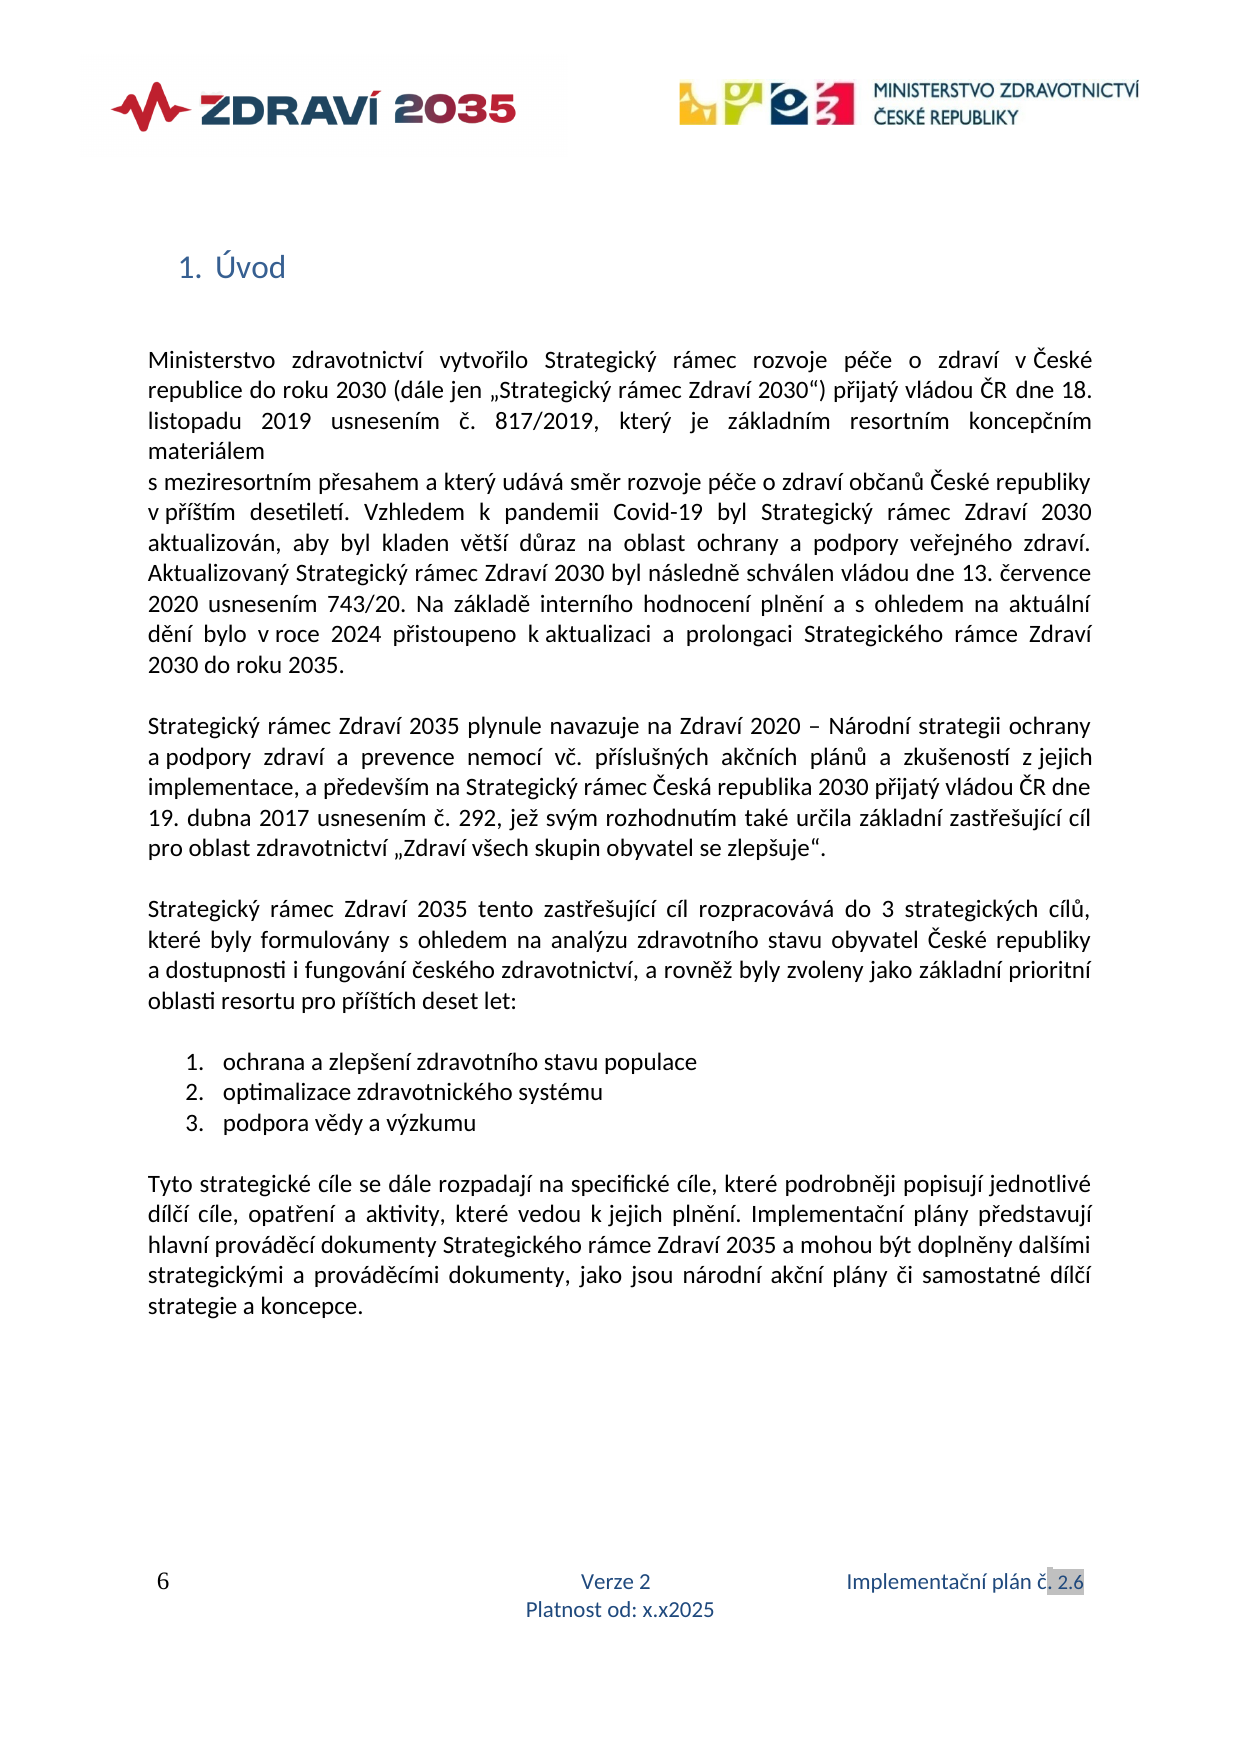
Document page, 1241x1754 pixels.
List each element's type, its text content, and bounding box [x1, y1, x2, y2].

text Tyto strategické cíle se dále rozpadají na specifické cíle, které podrobněji popisují jednotlivé dílčí cíle, opatření a aktivity, které vedou k jejich plnění. Implementační plány představují hlavní prováděcí dokumenty Strategického rámce Zdraví 2035 a mohou být doplněny dalšími strategickými a prováděcími dokumenty, jako jsou národní akční plány či samostatné dílčí strategie a koncepce. [148, 1168, 1092, 1321]
text Ministerstvo zdravotnictví vytvořilo Strategický rámec rozvoje péče o zdraví v České republice do roku 2030 (dále jen „Strategický rámec Zdraví 2030“) přijatý vládou ČR dne 18. listopadu 2019 usnesením č. 817/2019, který je základním resortním koncepčním materiálem s meziresortním přesahem a který udává směr rozvoje péče o zdraví občanů České republiky v příštím desetiletí. Vzhledem k pandemii Covid-19 byl Strategický rámec Zdraví 2030 aktualizován, aby byl kladen větší důraz na oblast ochrany a podpory veřejného zdraví. Aktualizovaný Strategický rámec Zdraví 2030 byl následně schválen vládou dne 13. července 2020 usnesením 743/20. Na základě interního hodnocení plnění a s ohledem na aktuální dění bylo v roce 2024 přistoupeno k aktualizaci a prolongaci Strategického rámce Zdraví 2030 do roku 2035. [148, 344, 1092, 680]
list ochrana a zlepšení zdravotního stavu populace [185, 1046, 1092, 1076]
text Strategický rámec Zdraví 2035 tento zastřešující cíl rozpracovává do 3 strategických cílů, které byly formulovány s ohledem na analýzu zdravotního stavu obyvatel České republiky a dostupnosti i fungování českého zdravotnictví, a rovněž byly zvoleny jako základní prioritní oblasti resortu pro příštích deset let: [148, 893, 1092, 1015]
list podpora vědy a výzkumu [185, 1107, 1092, 1137]
text Strategický rámec Zdraví 2035 plynule navazuje na Zdraví 2020 – Národní strategii ochrany a podpory zdraví a prevence nemocí vč. příslušných akčních plánů a zkušeností z jejich implementace, a především na Strategický rámec Česká republika 2030 přijatý vládou ČR dne 19. dubna 2017 usnesením č. 292, jež svým rozhodnutím také určila základní zastřešující cíl pro oblast zdravotnictví „Zdraví všech skupin obyvatel se zlepšuje“. [148, 710, 1092, 863]
picture [79, 54, 569, 157]
list optimalizace zdravotnického systému [185, 1076, 1092, 1107]
picture [679, 79, 1139, 125]
subtitle Úvod [177, 246, 1092, 286]
